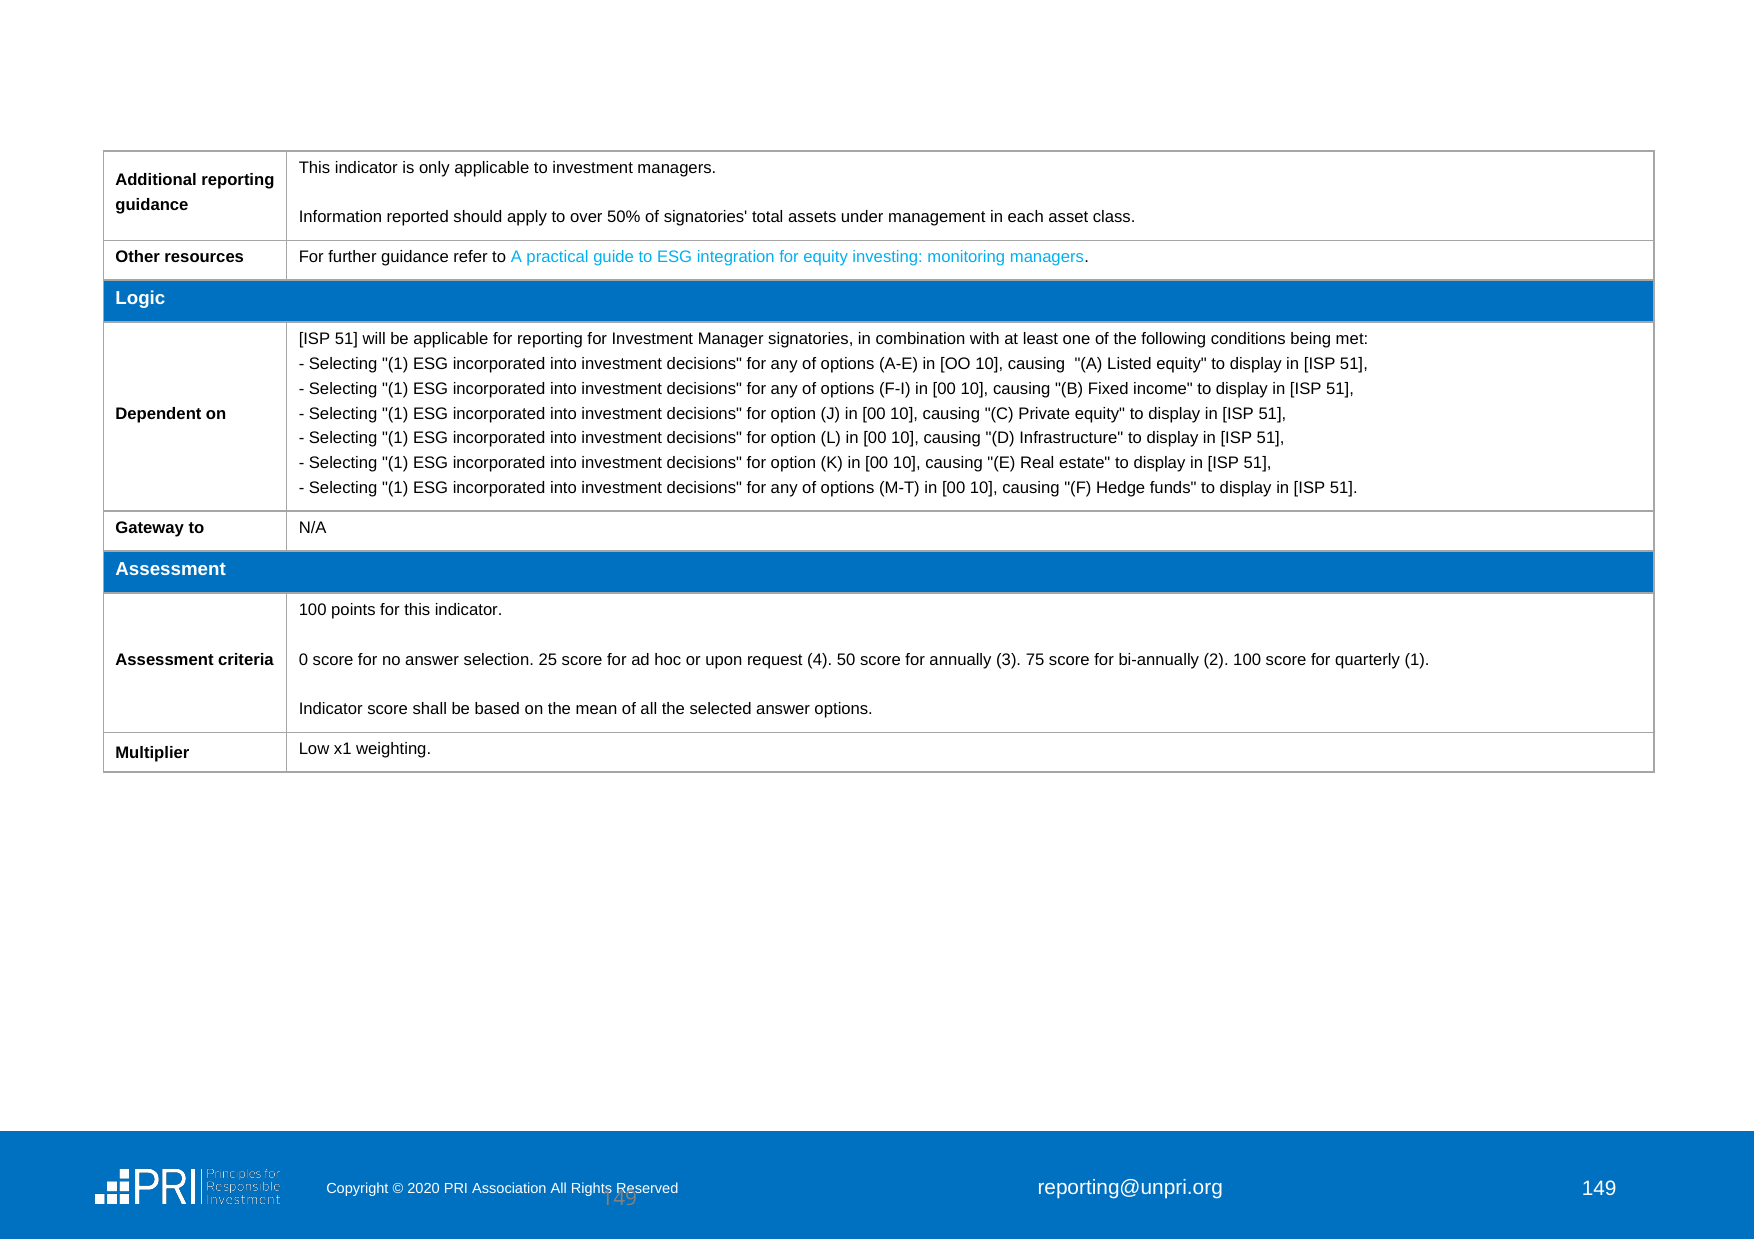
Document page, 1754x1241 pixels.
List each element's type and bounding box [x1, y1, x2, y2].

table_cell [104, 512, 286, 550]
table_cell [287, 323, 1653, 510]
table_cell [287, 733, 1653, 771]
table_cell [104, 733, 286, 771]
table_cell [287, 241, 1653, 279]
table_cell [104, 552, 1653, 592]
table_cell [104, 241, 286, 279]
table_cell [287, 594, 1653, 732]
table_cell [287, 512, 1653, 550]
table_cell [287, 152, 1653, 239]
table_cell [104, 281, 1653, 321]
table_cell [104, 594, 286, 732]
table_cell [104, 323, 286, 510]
picture [92, 1166, 282, 1207]
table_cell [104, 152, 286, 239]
